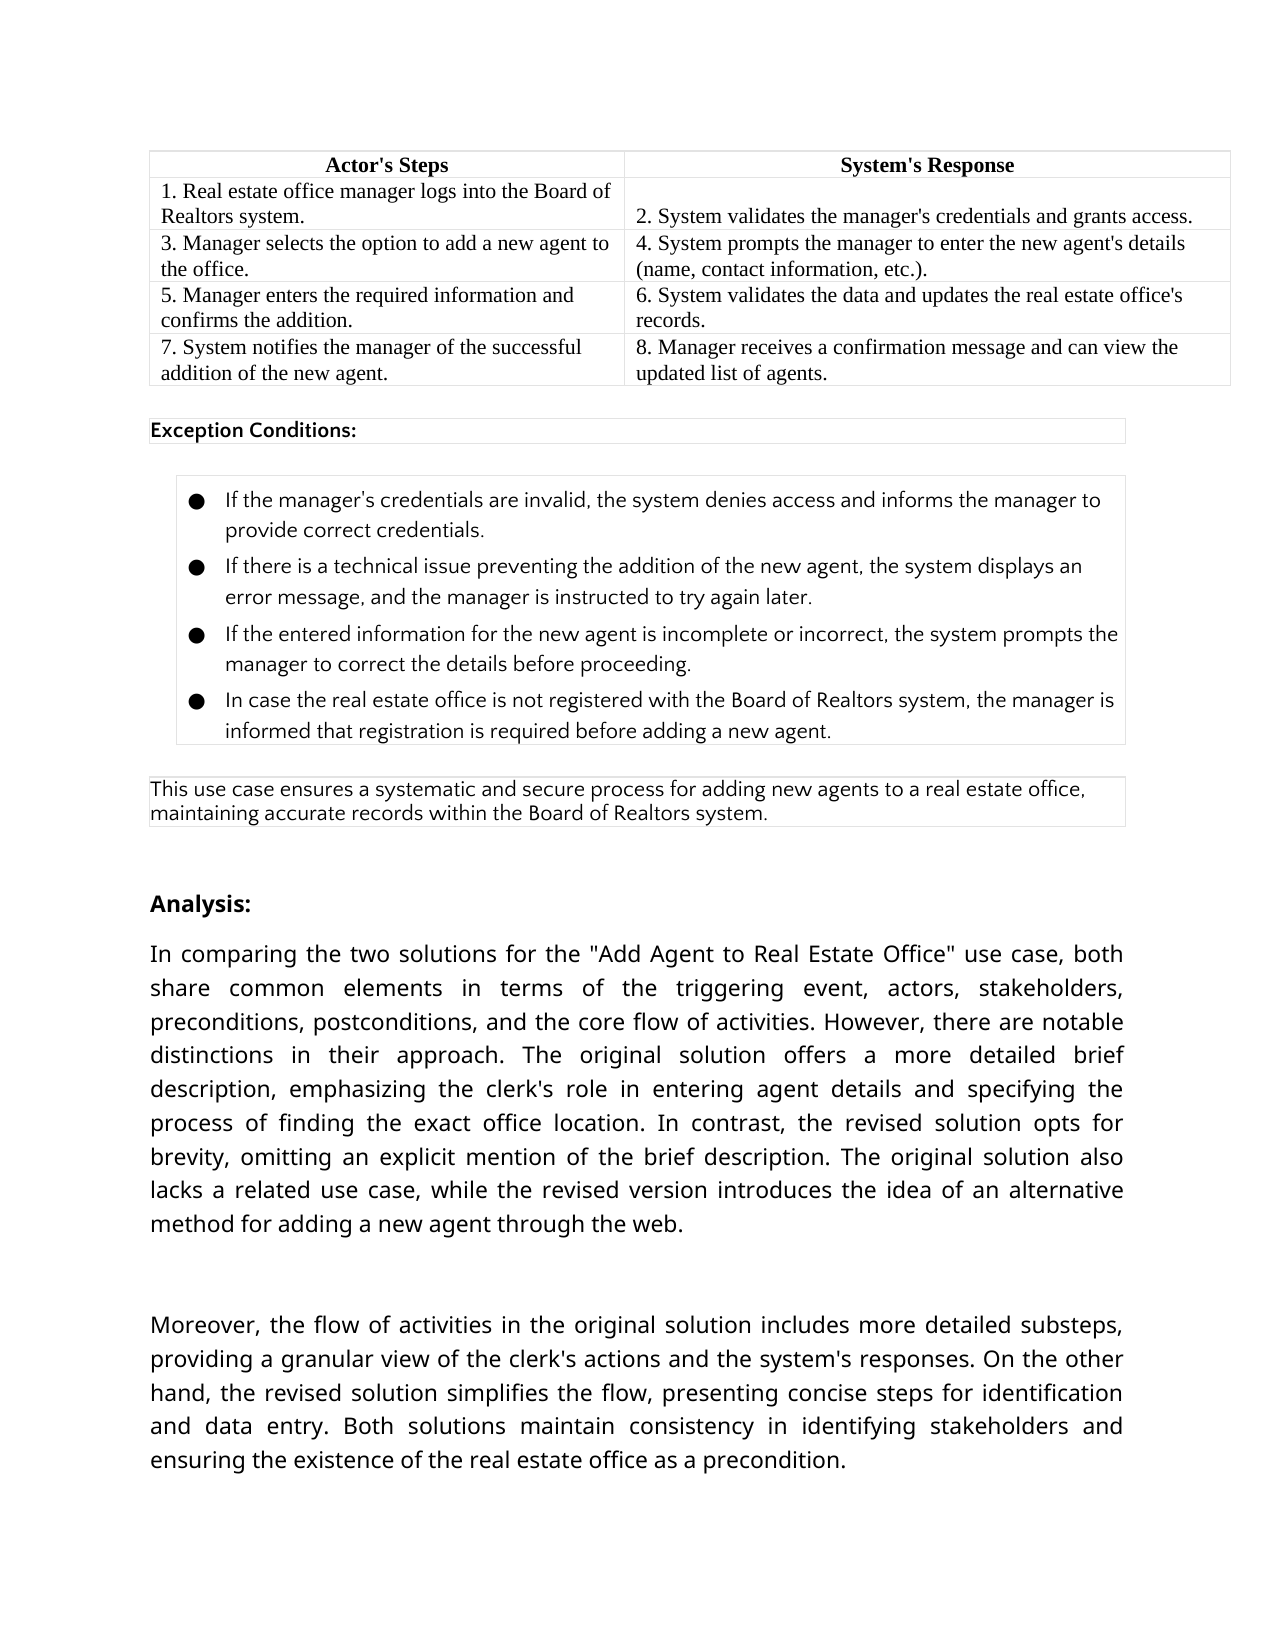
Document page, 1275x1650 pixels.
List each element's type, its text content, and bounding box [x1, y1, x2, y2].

table_cell 6. System validates the data and updates the real estate office's records. [625, 282, 1230, 333]
text In comparing the two solutions for the "Add Agent to Real Estate Office" use case, both share common elements in terms of the triggering event, actors, stakeholders, preconditions, postconditions, and the core flow of activities. However, there are notable distinctions in their approach. The original solution offers a more detailed brief description, emphasizing the clerk's role in entering agent details and specifying the process of finding the exact office location. In contrast, the revised solution opts for brevity, omitting an explicit mention of the brief description. The original solution also lacks a related use case, while the revised version introduces the idea of an alternative method for adding a new agent through the web. [150, 938, 1125, 1239]
table_cell 3. Manager selects the option to add a new agent to the office. [150, 230, 624, 281]
table_cell 7. System notifies the manager of the successful addition of the new agent. [150, 334, 624, 385]
text Moreover, the flow of activities in the original solution includes more detailed substeps, providing a granular view of the clerk's actions and the system's responses. On the other hand, the revised solution simplifies the flow, presenting concise steps for identification and data entry. Both solutions maintain consistency in identifying stakeholders and ensuring the existence of the real estate office as a precondition. [150, 1309, 1125, 1475]
list If the entered information for the new agent is incomplete or incorrect, the system prompts the manager to correct the details before proceeding. [177, 609, 1125, 676]
table_header System's Response [625, 152, 1230, 177]
text This use case ensures a systematic and secure process for adding new agents to a real estate office, maintaining accurate records within the Board of Realtors system. [150, 778, 1125, 826]
table_header Actor's Steps [150, 152, 624, 177]
text Analysis: [150, 888, 1125, 919]
list If the manager's credentials are invalid, the system denies access and informs the manager to provide correct credentials. [177, 476, 1125, 542]
list In case the real estate office is not registered with the Board of Realtors system, the manager is informed that registration is required before adding a new agent. [177, 676, 1125, 744]
table_cell 1. Real estate office manager logs into the Board of Realtors system. [150, 178, 624, 229]
table_cell 8. Manager receives a confirmation message and can view the updated list of agents. [625, 334, 1230, 385]
table_cell 5. Manager enters the required information and confirms the addition. [150, 282, 624, 333]
table_cell 4. System prompts the manager to enter the new agent's details (name, contact information, etc.). [625, 230, 1230, 281]
text Exception Conditions: [150, 419, 1125, 443]
table_cell 2. System validates the manager's credentials and grants access. [625, 178, 1230, 229]
list If there is a technical issue preventing the addition of the new agent, the system displays an error message, and the manager is instructed to try again later. [177, 542, 1125, 609]
